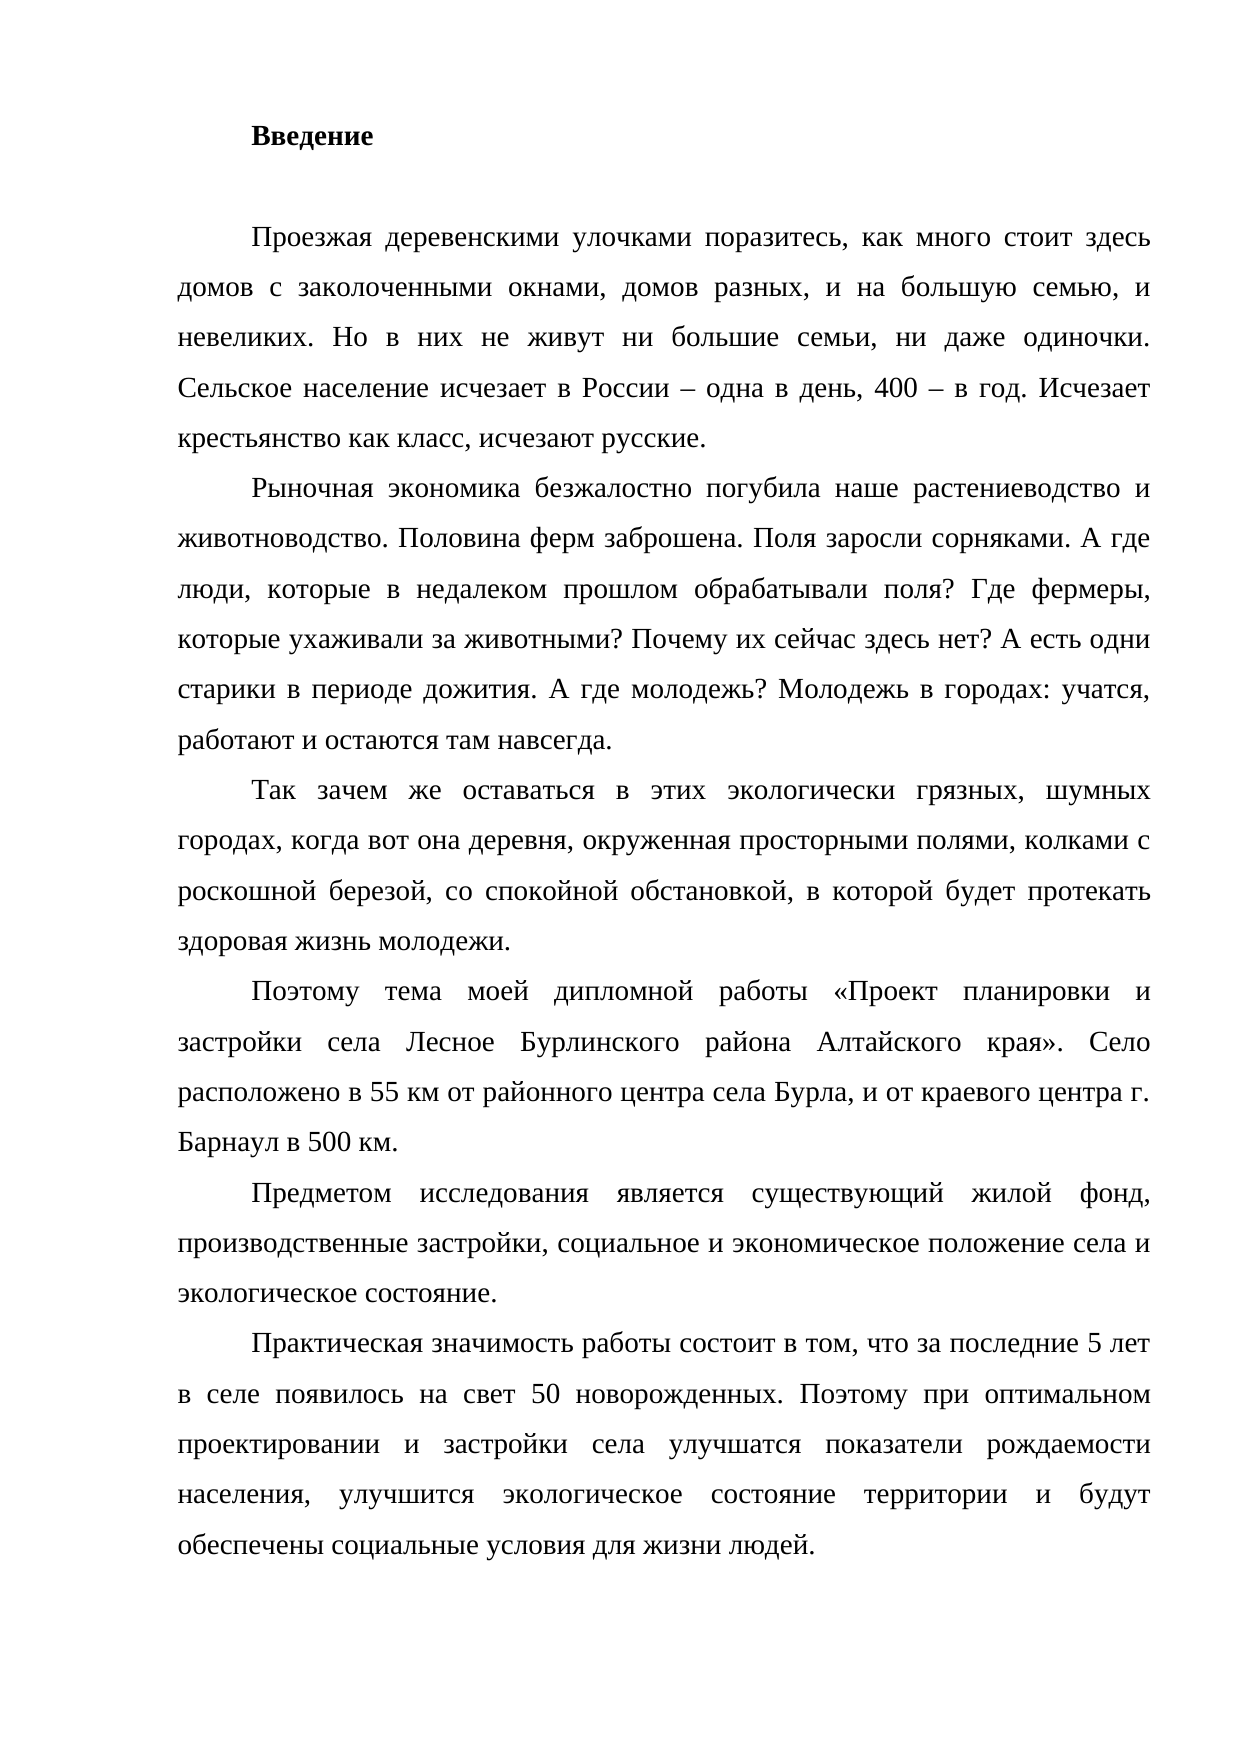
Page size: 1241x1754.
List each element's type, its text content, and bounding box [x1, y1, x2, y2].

text Предметом исследования является существующий жилой фонд, производственные застройки, социальное и экономическое положение села и экологическое состояние. [177, 1175, 1152, 1309]
text Практическая значимость работы состоит в том, что за последние 5 лет в селе появилось на свет 50 новорожденных. Поэтому при оптимальном проектировании и застройки села улучшатся показатели рождаемости населения, улучшится экологическое состояние территории и будут обеспечены социальные условия для жизни людей. [177, 1326, 1152, 1560]
text Введение [177, 118, 1152, 152]
text Поэтому тема моей дипломной работы «Проект планировки и застройки села Лесное Бурлинского района Алтайского края». Село расположено в 55 км от районного центра села Бурла, и от краевого центра г. Барнаул в 500 км. [177, 973, 1152, 1158]
text Рыночная экономика безжалостно погубила наше растениеводство и животноводство. Половина ферм заброшена. Поля заросли сорняками. А где люди, которые в недалеком прошлом обрабатывали поля? Где фермеры, которые ухаживали за животными? Почему их сейчас здесь нет? А есть одни старики в периоде дожития. А где молодежь? Молодежь в городах: учатся, работают и остаются там навсегда. [177, 470, 1152, 755]
text Проезжая деревенскими улочками поразитесь, как много стоит здесь домов с заколоченными окнами, домов разных, и на большую семью, и невеликих. Но в них не живут ни большие семьи, ни даже одиночки. Сельское население исчезает в России – одна в день, 400 – в год. Исчезает крестьянство как класс, исчезают русские. [177, 219, 1152, 453]
text Так зачем же оставаться в этих экологически грязных, шумных городах, когда вот она деревня, окруженная просторными полями, колками с роскошной березой, со спокойной обстановкой, в которой будет протекать здоровая жизнь молодежи. [177, 772, 1152, 957]
